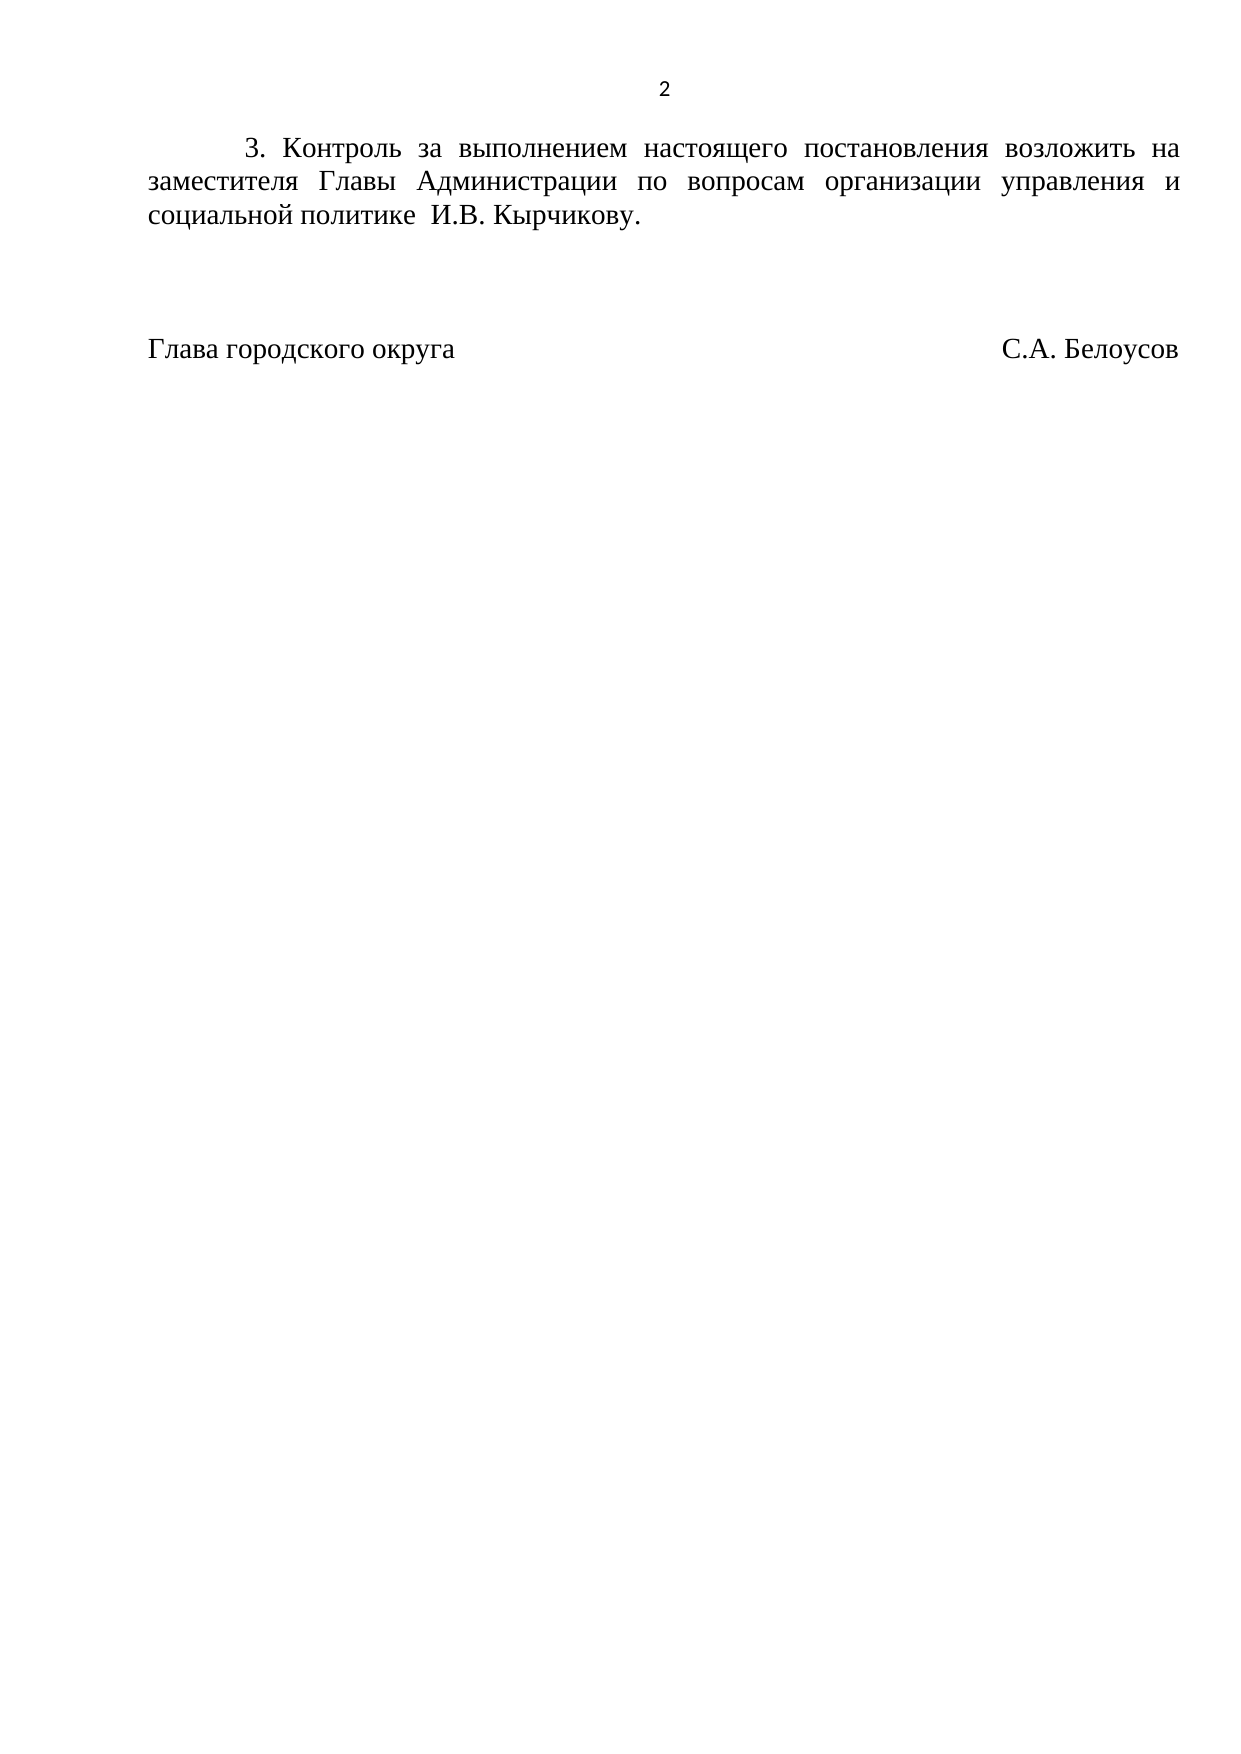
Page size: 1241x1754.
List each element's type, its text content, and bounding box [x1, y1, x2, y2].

text 3. Контроль за выполнением настоящего постановления возложить на заместителя Главы Администрации по вопросам организации управления и социальной политике И.В. Кырчикову. [148, 130, 1181, 231]
text Глава городского округа С.А. Белоусов [148, 331, 1181, 365]
